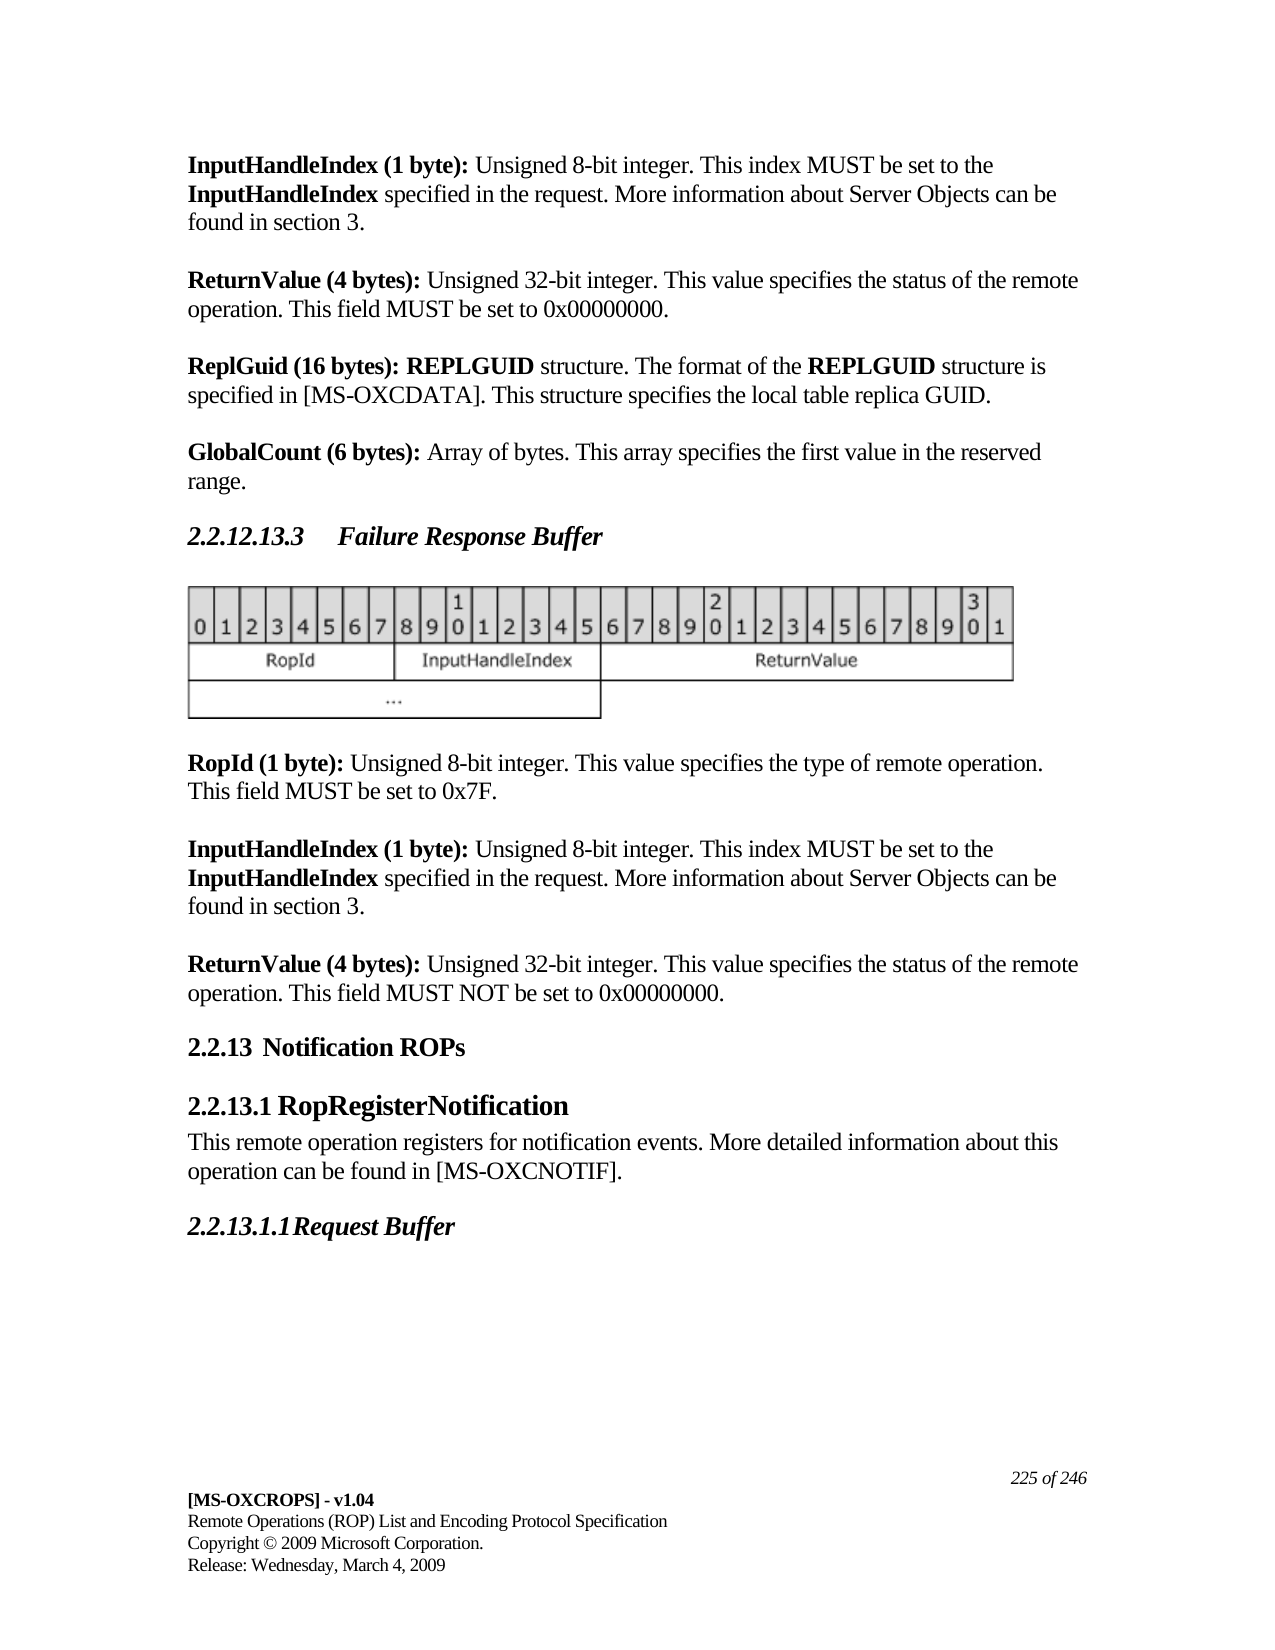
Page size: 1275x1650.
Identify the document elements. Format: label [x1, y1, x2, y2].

picture [187, 586, 1014, 719]
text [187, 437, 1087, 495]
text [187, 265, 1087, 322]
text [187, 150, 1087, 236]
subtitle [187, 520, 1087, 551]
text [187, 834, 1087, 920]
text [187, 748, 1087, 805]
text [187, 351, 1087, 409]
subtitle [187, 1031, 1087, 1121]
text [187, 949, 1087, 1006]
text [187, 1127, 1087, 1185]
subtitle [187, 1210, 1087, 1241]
